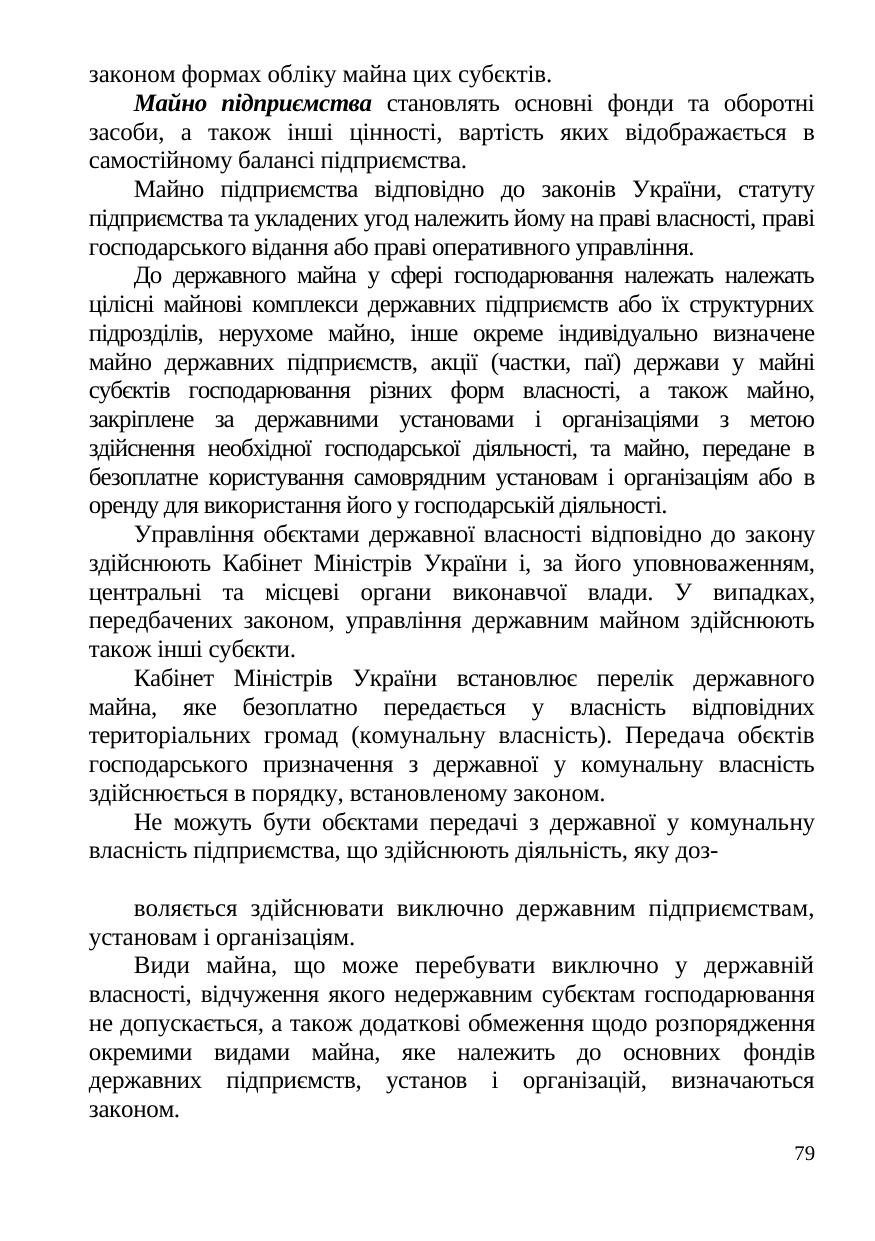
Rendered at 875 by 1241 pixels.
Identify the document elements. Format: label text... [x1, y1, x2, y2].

text Кабінет Міністрів України встановлює перелік державного майна, яке безоплатно передається у власність відповідних територіальних громад (комунальну власність). Передача обєктів господарського призначення з державної у комунальну власність здійснюється в порядку, встановленому законом. [89, 663, 815, 807]
text Види майна, що може перебувати виключно у державній власності, відчуження якого недержавним субєктам господарювання не допускається, а також додаткові обмеження щодо розпорядження окремими видами майна, яке належить до основних фондів державних підприємств, установ і організацій, визначаються законом. [89, 950, 815, 1123]
text Управління обєктами державної власності відповідно до закону здійснюють Кабінет Міністрів України і, за його уповноваженням, центральні та місцеві органи виконавчої влади. У випадках, передбачених законом, управління державним майном здійснюють також інші субєкти. [89, 519, 815, 663]
text Майно підприємства відповідно до законів України, статуту підприємства та укладених угод належить йому на праві власності, праві господарського відання або праві оперативного управління. [89, 174, 815, 260]
text воляється здійснювати виключно державним підприємствам, установам і організаціям. [89, 893, 815, 950]
text До державного майна у сфері господарювання належать належать цілісні майнові комплекси державних підприємств або їх структурних підрозділів, нерухоме майно, інше окреме індивідуально визначене майно державних підприємств, акції (частки, паї) держави у майні субєктів господарювання різних форм власності, а також майно, закріплене за державними установами і організаціями з метою здійснення необхідної господарської діяльності, та майно, передане в безоплатне користування самоврядним установам і організаціям або в оренду для використання його у господарській діяльності. [89, 260, 815, 519]
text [89, 59, 815, 88]
text Майно підприємства становлять основні фонди та оборотні засоби, а також інші цінності, вартість яких відображається в самостійному балансі підприємства. [89, 88, 815, 174]
text Не можуть бути обєктами передачі з державної у комунальну власність підприємства, що здійснюють діяльність, яку доз- [89, 807, 815, 864]
